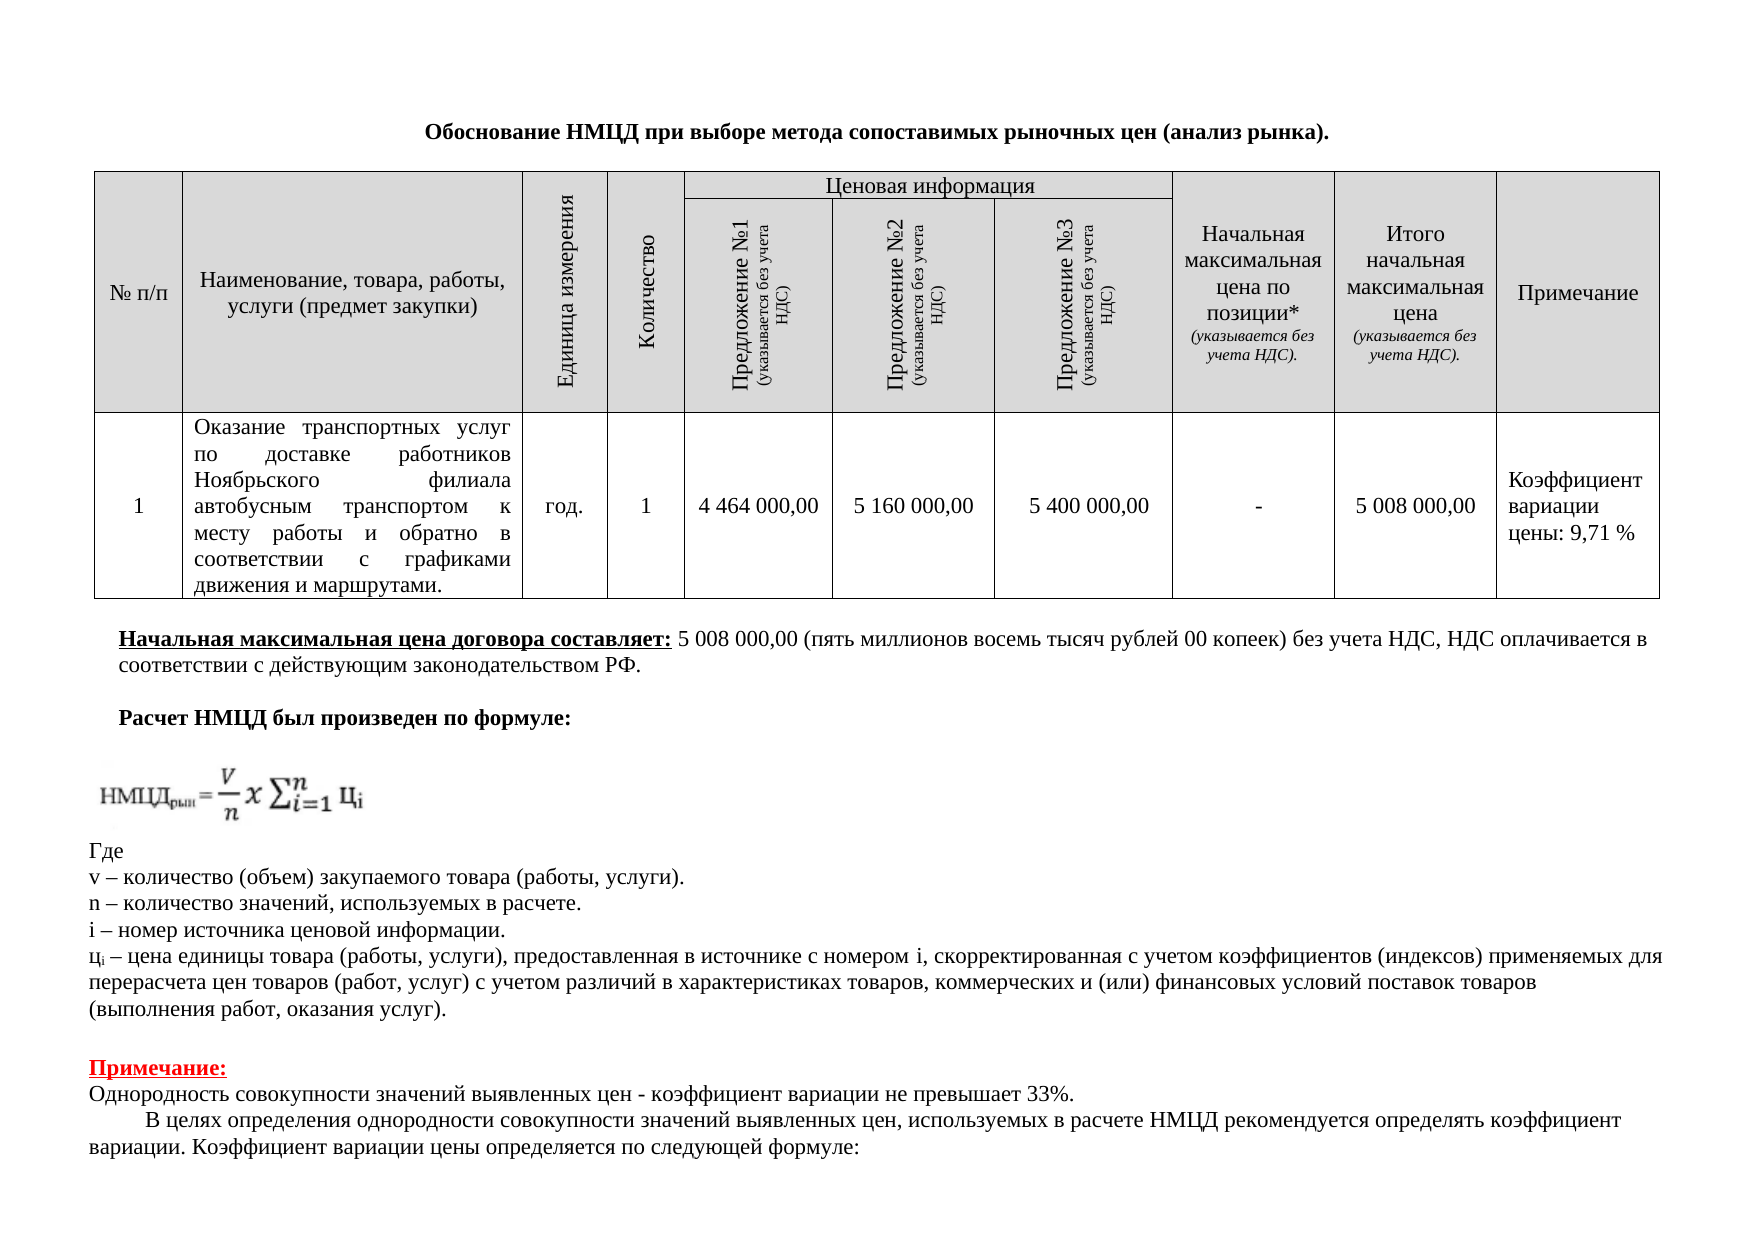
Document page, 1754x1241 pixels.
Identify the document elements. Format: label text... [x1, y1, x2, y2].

table_cell 5 400 000,00 [995, 413, 1172, 598]
text i – номер источника ценовой информации. [89, 916, 1665, 942]
text В целях определения однородности совокупности значений выявленных цен, используемых в расчете НМЦД рекомендуется определять коэффициент вариации. Коэффициент вариации цены определяется по следующей формуле: [89, 1106, 1665, 1159]
table_cell Предложение №3 (указывается без учета НДС) [995, 199, 1172, 412]
picture [88, 757, 377, 837]
table_header Единица измерения [523, 172, 607, 412]
text Расчет НМЦД был произведен по формуле: [89, 704, 1665, 731]
table_cell Коэффициент вариации цены: 9,71 % [1497, 413, 1659, 598]
text Обоснование НМЦД при выборе метода сопоставимых рыночных цен (анализ рынка). [89, 118, 1665, 144]
text Где [89, 837, 1665, 863]
table_cell 5 008 000,00 [1335, 413, 1496, 598]
table_header Наименование, товара, работы, услуги (предмет закупки) [183, 172, 522, 412]
table_header Ценовая информация [685, 172, 1172, 198]
table_cell Оказание транспортных услуг по доставке работников Ноябрьского филиала автобусным транспортом к месту работы и обратно в соответствии с графиками движения и маршрутами. [183, 413, 522, 598]
table_cell Предложение №1 (указывается без учета НДС) [685, 199, 832, 412]
table_cell 5 160 000,00 [833, 413, 994, 598]
table_cell 4 464 000,00 [685, 413, 832, 598]
table_header № п/п [95, 172, 182, 412]
table_cell год. [523, 413, 607, 598]
table_cell Предложение №2 (указывается без учета НДС) [833, 199, 994, 412]
table_cell 1 [95, 413, 182, 598]
text Однородность совокупности значений выявленных цен - коэффициент вариации не превышает 33%. [89, 1080, 1665, 1106]
table_header Начальная максимальная цена по позиции* (указывается без учета НДС). [1173, 172, 1334, 412]
text Начальная максимальная цена договора составляет: 5 008 000,00 (пять миллионов восемь тысяч рублей 00 копеек) без учета НДС, НДС оплачивается в соответствии с действующим законодательством РФ. [118, 625, 1665, 678]
text цi – цена единицы товара (работы, услуги), предоставленная в источнике с номером i, скорректированная с учетом коэффициентов (индексов) применяемых для перерасчета цен товаров (работ, услуг) с учетом различий в характеристиках товаров, коммерческих и (или) финансовых условий поставок товаров (выполнения работ, оказания услуг). [89, 942, 1665, 1021]
text n – количество значений, используемых в расчете. [89, 889, 1665, 916]
text Примечание: [89, 1054, 1665, 1080]
text v – количество (объем) закупаемого товара (работы, услуги). [89, 863, 1665, 889]
table_header Количество [608, 172, 684, 412]
table_header Итого начальная максимальная цена (указывается без учета НДС). [1335, 172, 1496, 412]
table_header Примечание [1497, 172, 1659, 412]
table_cell 1 [608, 413, 684, 598]
table_cell - [1173, 413, 1334, 598]
